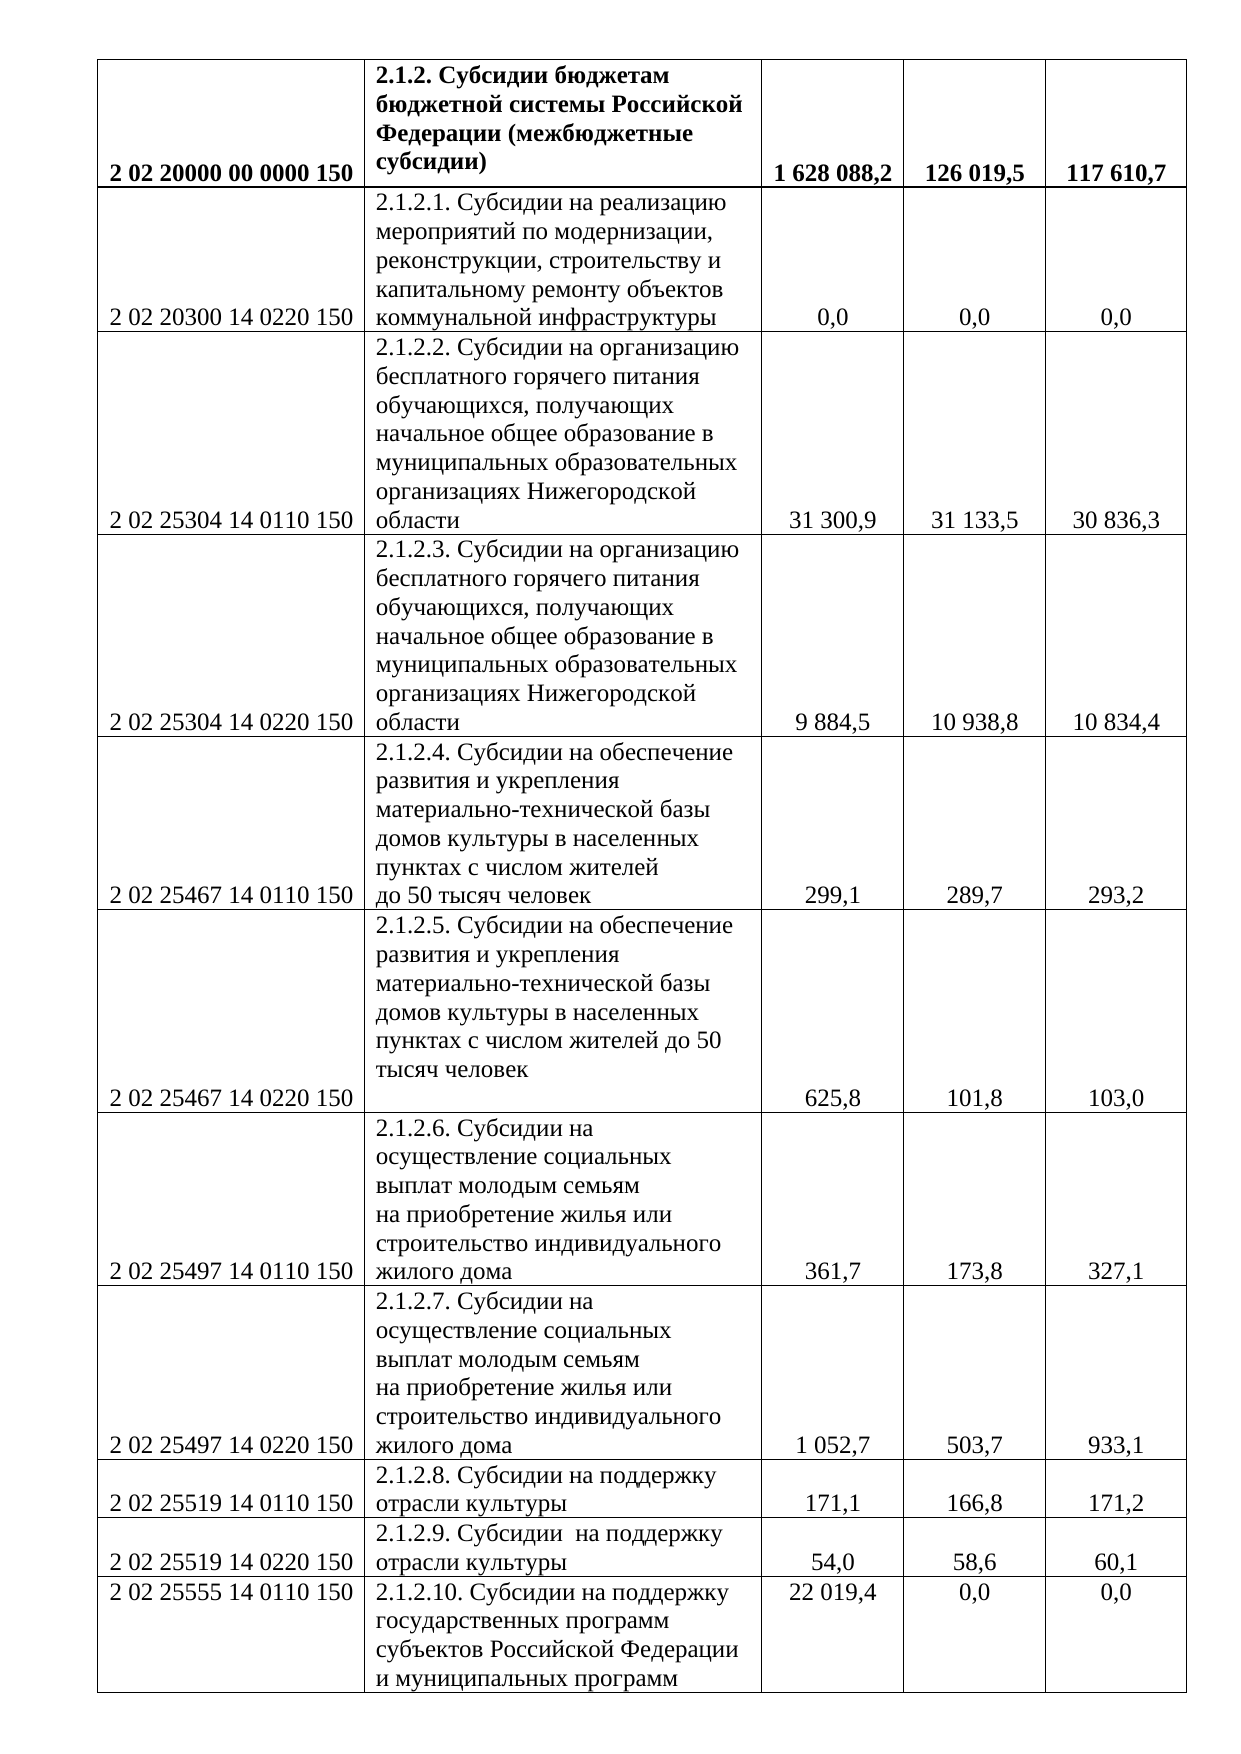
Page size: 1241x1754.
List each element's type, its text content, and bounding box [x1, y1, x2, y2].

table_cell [98, 1577, 364, 1692]
table_cell 2.1.2.1. Субсидии на реализацию мероприятий по модернизации, реконструкции, строительству и капитальному ремонту объектов коммунальной инфраструктуры [365, 188, 761, 331]
table_cell 2.1.2.8. Субсидии на поддержку отрасли культуры [365, 1460, 761, 1517]
table_cell 117 610,7 [1046, 60, 1186, 186]
table_cell 22 019,4 [762, 1577, 903, 1692]
table_cell 0,0 [1046, 188, 1186, 331]
table_cell 0,0 [762, 188, 903, 331]
table_cell 2 02 25519 14 0110 150 [98, 1460, 364, 1517]
table_cell 2.1.2.2. Субсидии на организацию бесплатного горячего питания обучающихся, получающих начальное общее образование в муниципальных образовательных организациях Нижегородской области [365, 332, 761, 533]
table_cell 173,8 [904, 1113, 1045, 1285]
table_cell 2 02 20300 14 0220 150 [98, 188, 364, 331]
table_cell 2.1.2.6. Субсидии на осуществление социальных выплат молодым семьям на приобретение жилья или строительство индивидуального жилого дома [365, 1113, 761, 1285]
table_cell 9 884,5 [762, 535, 903, 736]
table_cell 166,8 [904, 1460, 1045, 1517]
table_cell 30 836,3 [1046, 332, 1186, 533]
table_cell 933,1 [1046, 1286, 1186, 1459]
table_cell 2 02 25304 14 0220 150 [98, 535, 364, 736]
table_cell 299,1 [762, 737, 903, 909]
table_cell 625,8 [762, 910, 903, 1112]
table_cell 293,2 [1046, 737, 1186, 909]
table_cell 2.1.2. Субсидии бюджетам бюджетной системы Российской Федерации (межбюджетные субсидии) [365, 60, 761, 186]
table_cell 10 834,4 [1046, 535, 1186, 736]
table_cell 0,0 [904, 188, 1045, 331]
table_cell 2 02 25467 14 0110 150 [98, 737, 364, 909]
table_cell 54,0 [762, 1518, 903, 1576]
table_cell 2 02 25467 14 0220 150 [98, 910, 364, 1112]
table_cell 101,8 [904, 910, 1045, 1112]
table_cell 31 300,9 [762, 332, 903, 533]
table_cell 171,2 [1046, 1460, 1186, 1517]
table_cell 2.1.2.3. Субсидии на организацию бесплатного горячего питания обучающихся, получающих начальное общее образование в муниципальных образовательных организациях Нижегородской области [365, 535, 761, 736]
table_cell 327,1 [1046, 1113, 1186, 1285]
table_cell 361,7 [762, 1113, 903, 1285]
table_cell 289,7 [904, 737, 1045, 909]
table_cell 2.1.2.7. Субсидии на осуществление социальных выплат молодым семьям на приобретение жилья или строительство индивидуального жилого дома [365, 1286, 761, 1459]
table_cell 2 02 25304 14 0110 150 [98, 332, 364, 533]
table_cell 2 02 20000 00 0000 150 [98, 60, 364, 186]
table_cell 103,0 [1046, 910, 1186, 1112]
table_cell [365, 1577, 761, 1692]
table_cell 1 052,7 [762, 1286, 903, 1459]
table_cell 60,1 [1046, 1518, 1186, 1576]
table_cell 0,0 [904, 1577, 1045, 1692]
table_cell 2.1.2.4. Субсидии на обеспечение развития и укрепления материально-технической базы домов культуры в населенных пунктах с числом жителей до 50 тысяч человек [365, 737, 761, 909]
table_cell 171,1 [762, 1460, 903, 1517]
table_cell 2 02 25497 14 0110 150 [98, 1113, 364, 1285]
table_cell 31 133,5 [904, 332, 1045, 533]
table_cell 2 02 25519 14 0220 150 [98, 1518, 364, 1576]
table_cell 58,6 [904, 1518, 1045, 1576]
table_cell 1 628 088,2 [762, 60, 903, 186]
table_cell 503,7 [904, 1286, 1045, 1459]
table_cell 10 938,8 [904, 535, 1045, 736]
table_cell 2.1.2.5. Субсидии на обеспечение развития и укрепления материально-технической базы домов культуры в населенных пунктах с числом жителей до 50 тысяч человек [365, 910, 761, 1112]
table_cell 0,0 [1046, 1577, 1186, 1692]
table_cell 126 019,5 [904, 60, 1045, 186]
table_cell 2.1.2.9. Субсидии на поддержку отрасли культуры [365, 1518, 761, 1576]
table_cell 2 02 25497 14 0220 150 [98, 1286, 364, 1459]
